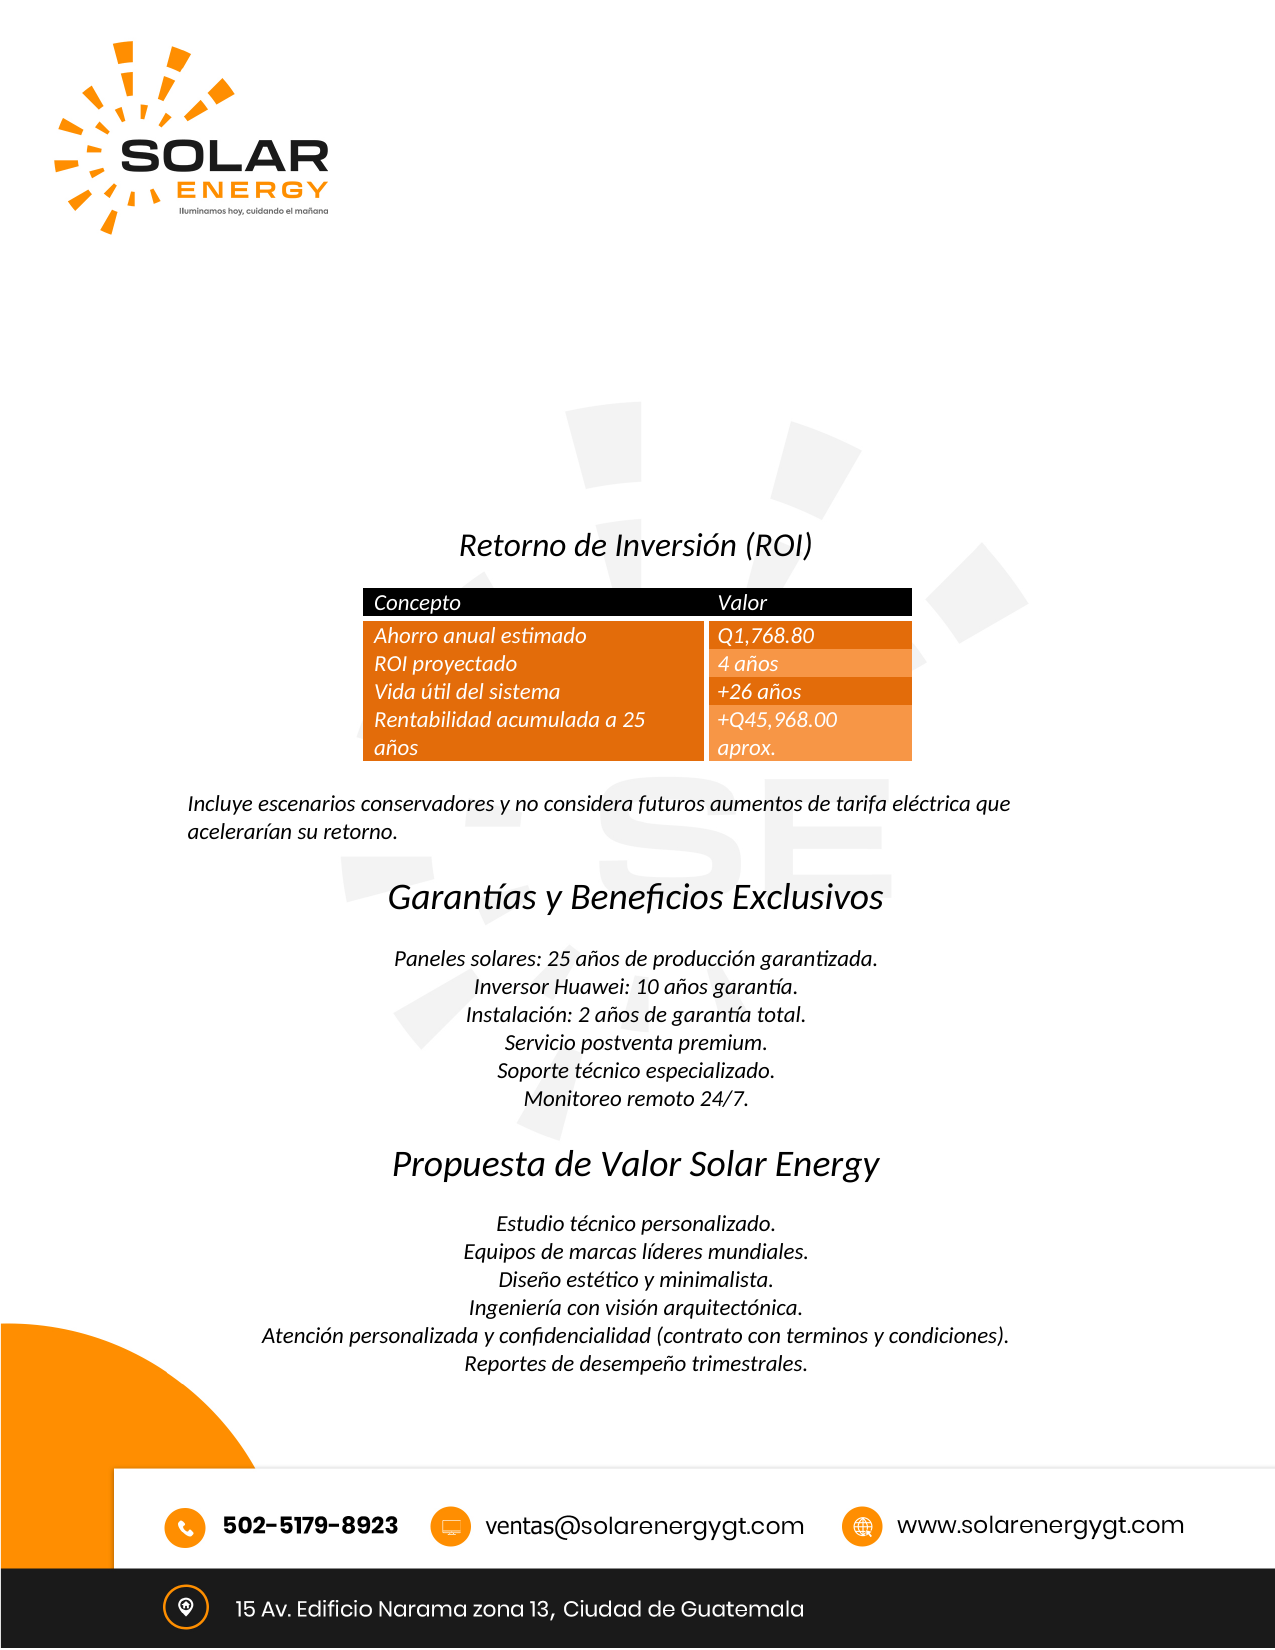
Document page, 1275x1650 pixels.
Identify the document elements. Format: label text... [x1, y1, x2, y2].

text Retorno de Inversión (ROI) [187, 402, 1087, 565]
table_cell ROI proyectado [363, 649, 704, 677]
text Soporte técnico especializado. [187, 1056, 1087, 1084]
text Equipos de marcas líderes mundiales. [187, 1237, 1087, 1265]
text Incluye escenarios conservadores y no considera futuros aumentos de tarifa eléctrica que acelerarían su retorno. [187, 789, 1087, 845]
text Estudio técnico personalizado. [187, 1209, 1087, 1237]
text Garantías y Beneficios Exclusivos [187, 873, 1087, 919]
table_cell Q1,768.80 [709, 621, 912, 649]
table_cell +26 años [709, 677, 912, 705]
table_cell 4 años [709, 649, 912, 677]
table_cell Rentabilidad acumulada a 25 años [363, 705, 704, 761]
text Ingeniería con visión arquitectónica. [187, 1293, 1087, 1321]
text Reportes de desempeño trimestrales. [187, 1349, 1087, 1377]
text Diseño estético y minimalista. [187, 1265, 1087, 1293]
text Servicio postventa premium. [187, 1028, 1087, 1056]
table_cell Ahorro anual estimado [363, 621, 704, 649]
table_header Valor [706, 588, 912, 616]
text Instalación: 2 años de garantía total. [187, 1000, 1087, 1028]
table_cell +Q45,968.00 aprox. [709, 705, 912, 761]
text Propuesta de Valor Solar Energy [187, 1140, 1087, 1186]
text Inversor Huawei: 10 años garantía. [187, 972, 1087, 1000]
picture [0, 0, 1275, 1648]
text Atención personalizada y confidencialidad (contrato con terminos y condiciones). [187, 1321, 1087, 1349]
text Paneles solares: 25 años de producción garantizada. [187, 944, 1087, 972]
table_header Concepto [363, 588, 706, 616]
text Monitoreo remoto 24/7. [187, 1084, 1087, 1112]
table_cell Vida útil del sistema [363, 677, 704, 705]
